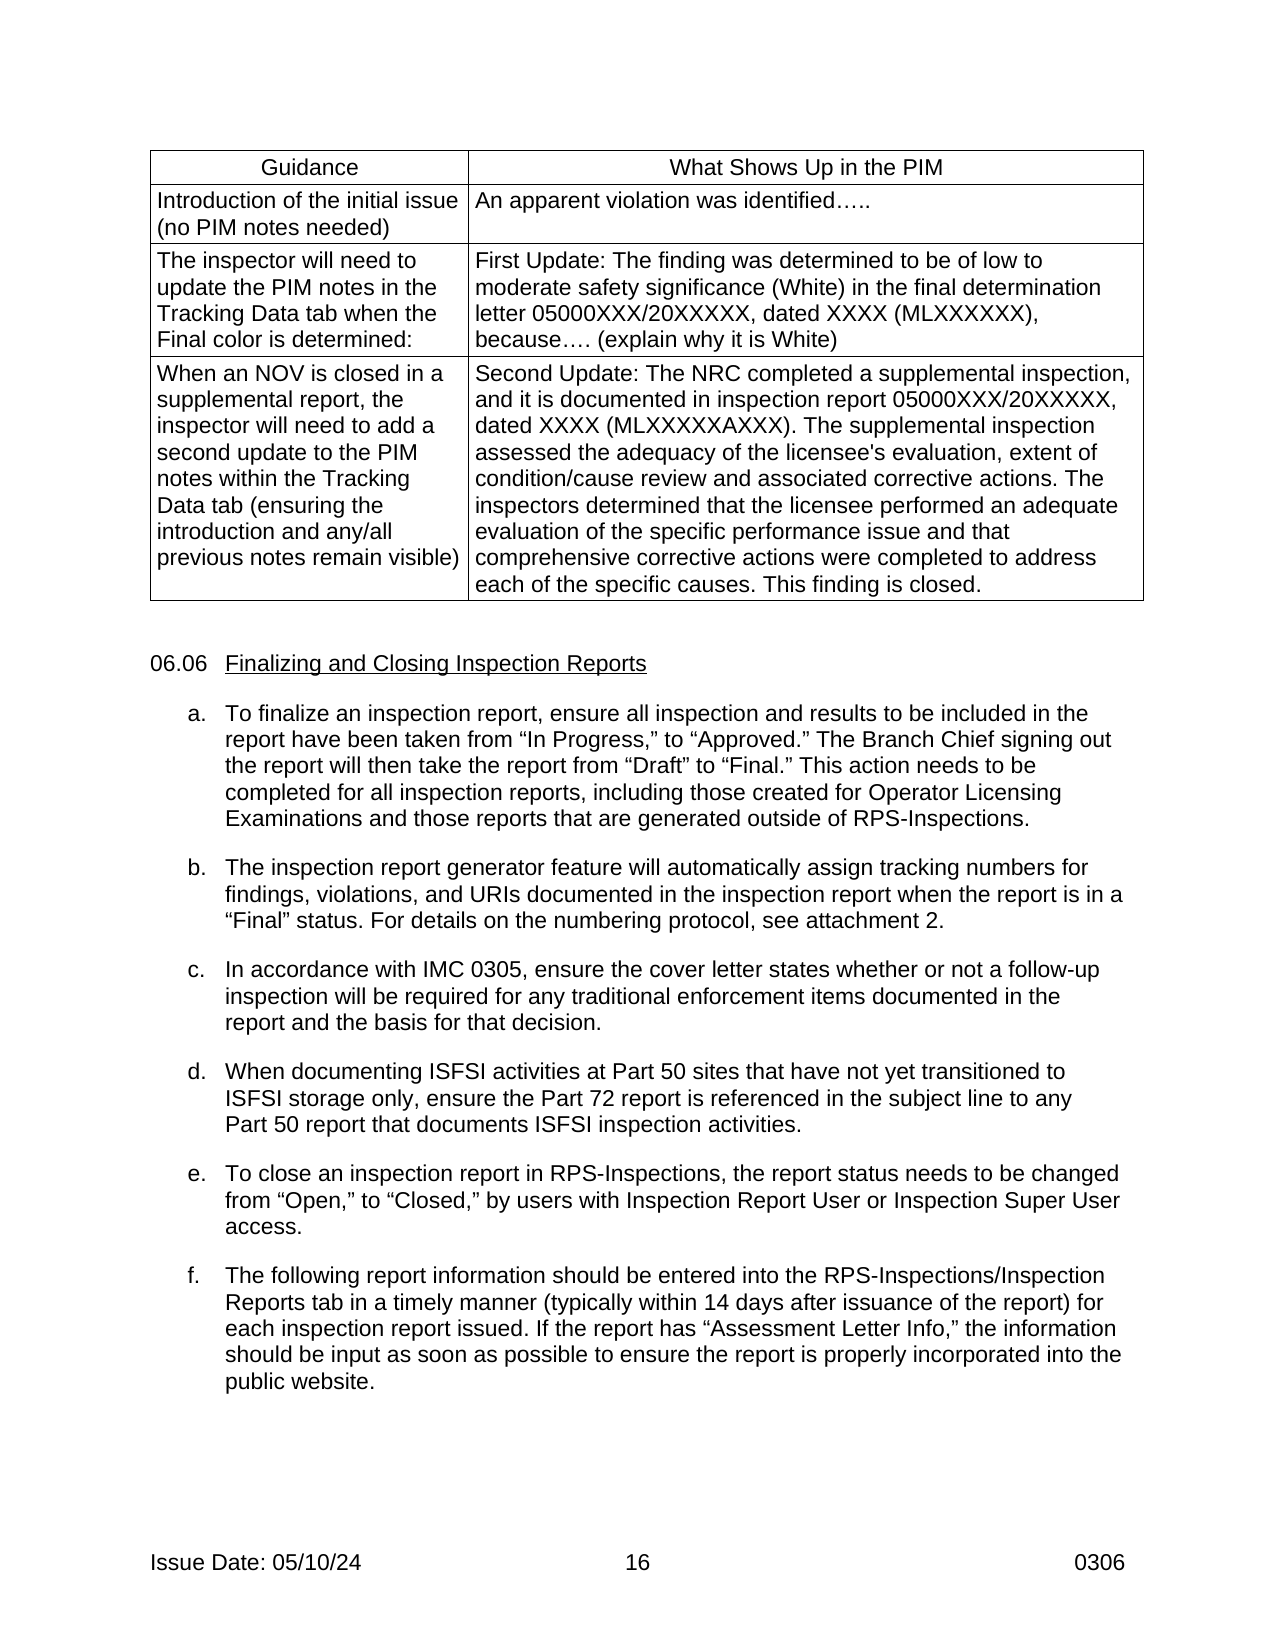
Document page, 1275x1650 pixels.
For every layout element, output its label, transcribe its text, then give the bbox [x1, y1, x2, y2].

table_cell First Update: The finding was determined to be of low to moderate safety significance (White) in the final determination letter 05000XXX/20XXXXX, dated XXXX (MLXXXXXX), because…. (explain why it is White) [469, 244, 1143, 356]
table_cell Second Update: The NRC completed a supplemental inspection, and it is documented in inspection report 05000XXX/20XXXXX, dated XXXX (MLXXXXXAXXX). The supplemental inspection assessed the adequacy of the licensee's evaluation, extent of condition/cause review and associated corrective actions. The inspectors determined that the licensee performed an adequate evaluation of the specific performance issue and that comprehensive corrective actions were completed to address each of the specific causes. This finding is closed. [469, 357, 1143, 600]
list The following report information should be entered into the RPS-Inspections/Inspection Reports tab in a timely manner (typically within 14 days after issuance of the report) for each inspection report issued. If the report has “Assessment Letter Info,” the information should be input as soon as possible to ensure the report is properly incorporated into the public website. [187, 1262, 1125, 1394]
table_cell An apparent violation was identified….. [469, 185, 1143, 243]
table_cell The inspector will need to update the PIM notes in the Tracking Data tab when the Final color is determined: [151, 244, 468, 356]
table_cell When an NOV is closed in a supplemental report, the inspector will need to add a second update to the PIM notes within the Tracking Data tab (ensuring the introduction and any/all previous notes remain visible) [151, 357, 468, 600]
list The inspection report generator feature will automatically assign tracking numbers for findings, violations, and URIs documented in the inspection report when the report is in a “Final” status. For details on the numbering protocol, see attachment 2. [187, 854, 1125, 933]
table_header What Shows Up in the PIM [469, 151, 1143, 183]
list In accordance with IMC 0305, ensure the cover letter states whether or not a follow-up inspection will be required for any traditional enforcement items documented in the report and the basis for that decision. [187, 956, 1125, 1035]
list To close an inspection report in RPS-Inspections, the report status needs to be changed from “Open,” to “Closed,” by users with Inspection Report User or Inspection Super User access. [187, 1160, 1125, 1239]
subtitle 06.06 Finalizing and Closing Inspection Reports [150, 650, 1125, 677]
list To finalize an inspection report, ensure all inspection and results to be included in the report have been taken from “In Progress,” to “Approved.” The Branch Chief signing out the report will then take the report from “Draft” to “Final.” This action needs to be completed for all inspection reports, including those created for Operator Licensing Examinations and those reports that are generated outside of RPS-Inspections. [187, 699, 1125, 831]
table_cell Introduction of the initial issue (no PIM notes needed) [151, 185, 468, 243]
list When documenting ISFSI activities at Part 50 sites that have not yet transitioned to ISFSI storage only, ensure the Part 72 report is referenced in the subject line to any Part 50 report that documents ISFSI inspection activities. [187, 1058, 1125, 1137]
table_header Guidance [151, 151, 468, 183]
